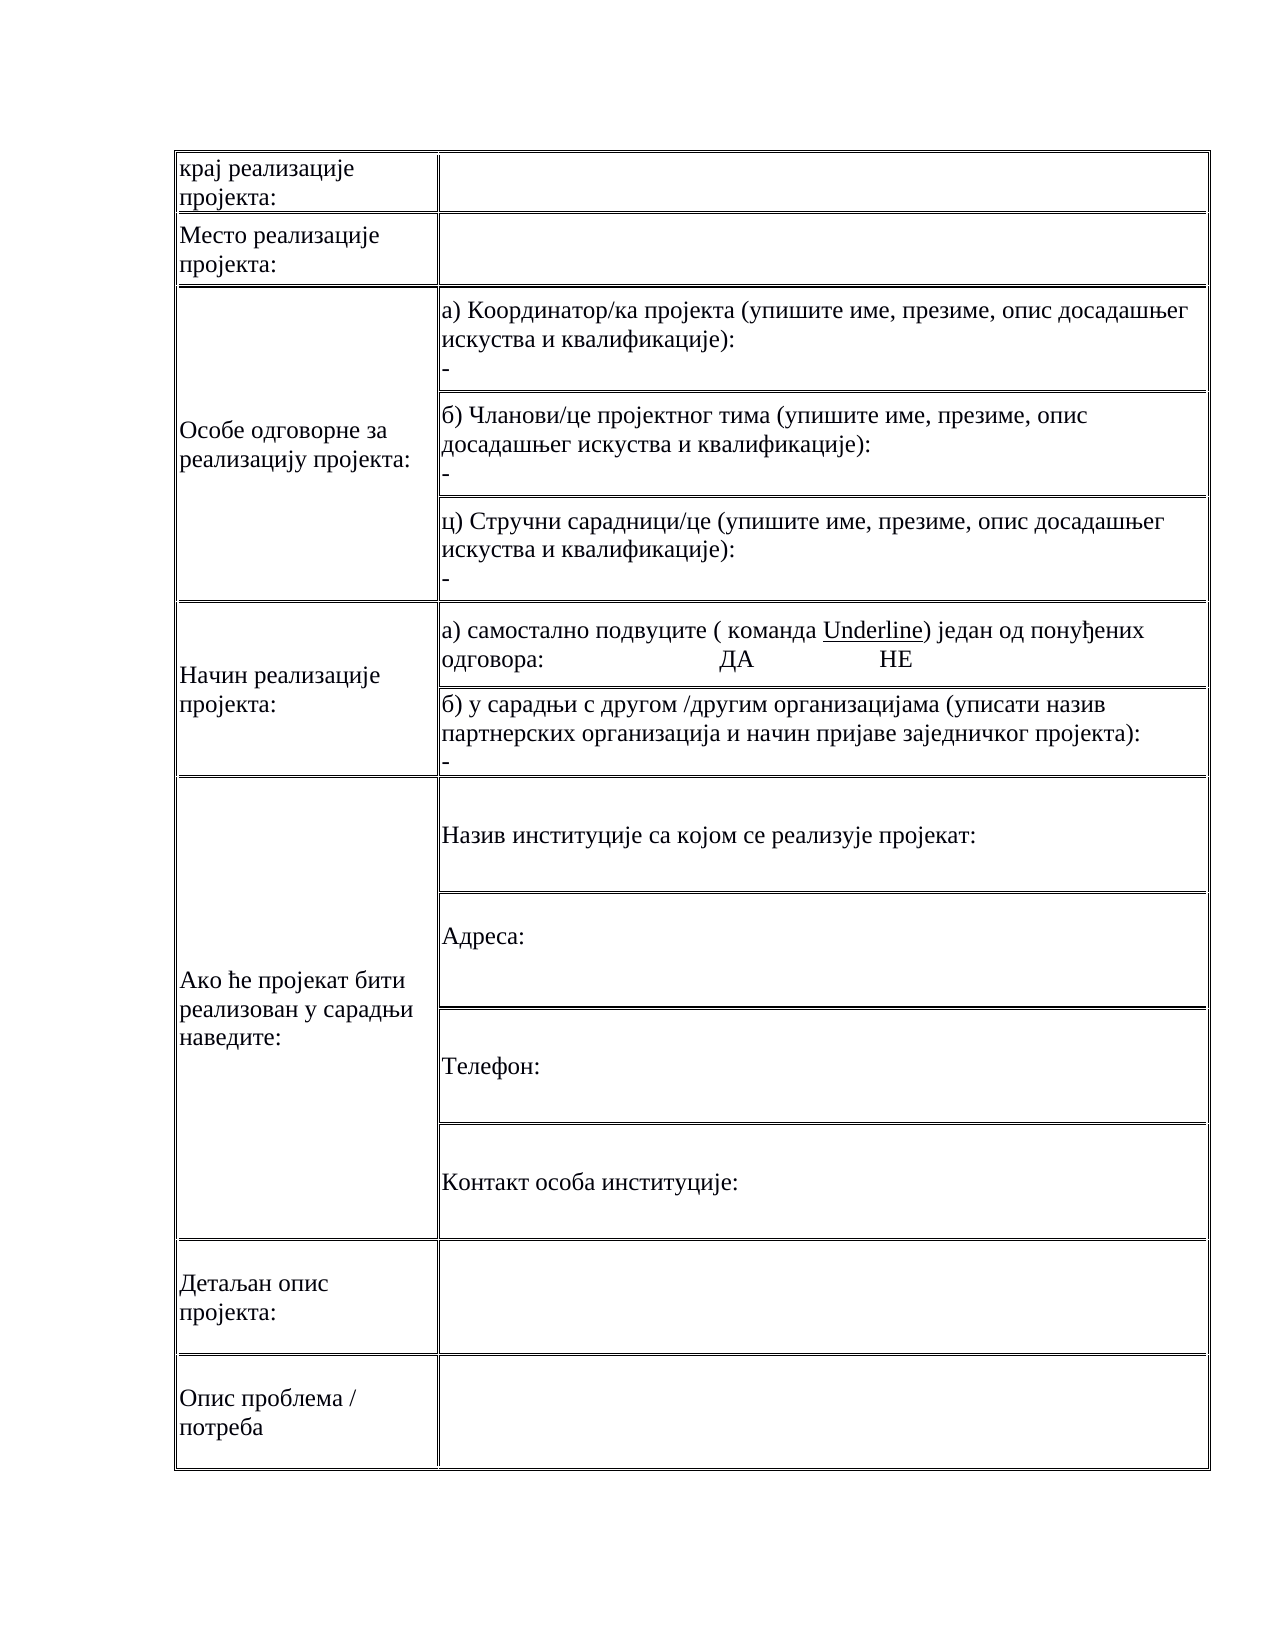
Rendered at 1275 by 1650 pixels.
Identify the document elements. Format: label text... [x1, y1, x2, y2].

table_cell [438, 1353, 1208, 1468]
table_cell Начин реализације пројекта: [176, 600, 438, 775]
table_cell а) Координатор/ка пројекта (упишите име, презиме, опис досадашњег искуства и квалификације): - [438, 284, 1209, 389]
table_cell Детаљан опис пројекта: [177, 1238, 437, 1353]
table_cell [438, 153, 1208, 211]
table_cell Телефон: [440, 1006, 1208, 1122]
table_cell [440, 1238, 1208, 1353]
table_cell Место реализације пројекта: [177, 211, 437, 284]
table_cell Опис проблема / потреба [177, 1353, 438, 1468]
table_cell Ако ће пројекат бити реализован у сарадњи наведите: [176, 775, 438, 1238]
table_cell Особе одговорне за реализацију пројекта: [176, 284, 438, 600]
table_cell б) Чланови/це пројектног тима (упишите име, презиме, опис досадашњег искуства и квалификације): - [440, 390, 1208, 495]
table_cell б) у сарадњи с другом /другим организацијама (уписати назив партнерских организација и начин пријаве заједничког пројекта): - [440, 686, 1208, 775]
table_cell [177, 153, 438, 211]
table_cell [440, 211, 1208, 284]
table_cell а) самостално подвуците ( команда Underline) један од понуђених одговора: ДА НЕ [438, 600, 1209, 686]
table_cell Назив институције са којом се реализује пројекат: [438, 775, 1209, 891]
table_cell ц) Стручни сарадници/це (упишите име, презиме, опис досадашњег искуства и квалификације): - [440, 495, 1208, 600]
table_cell Контакт особа институције: [438, 1122, 1209, 1238]
table_cell Адреса: [440, 891, 1208, 1006]
